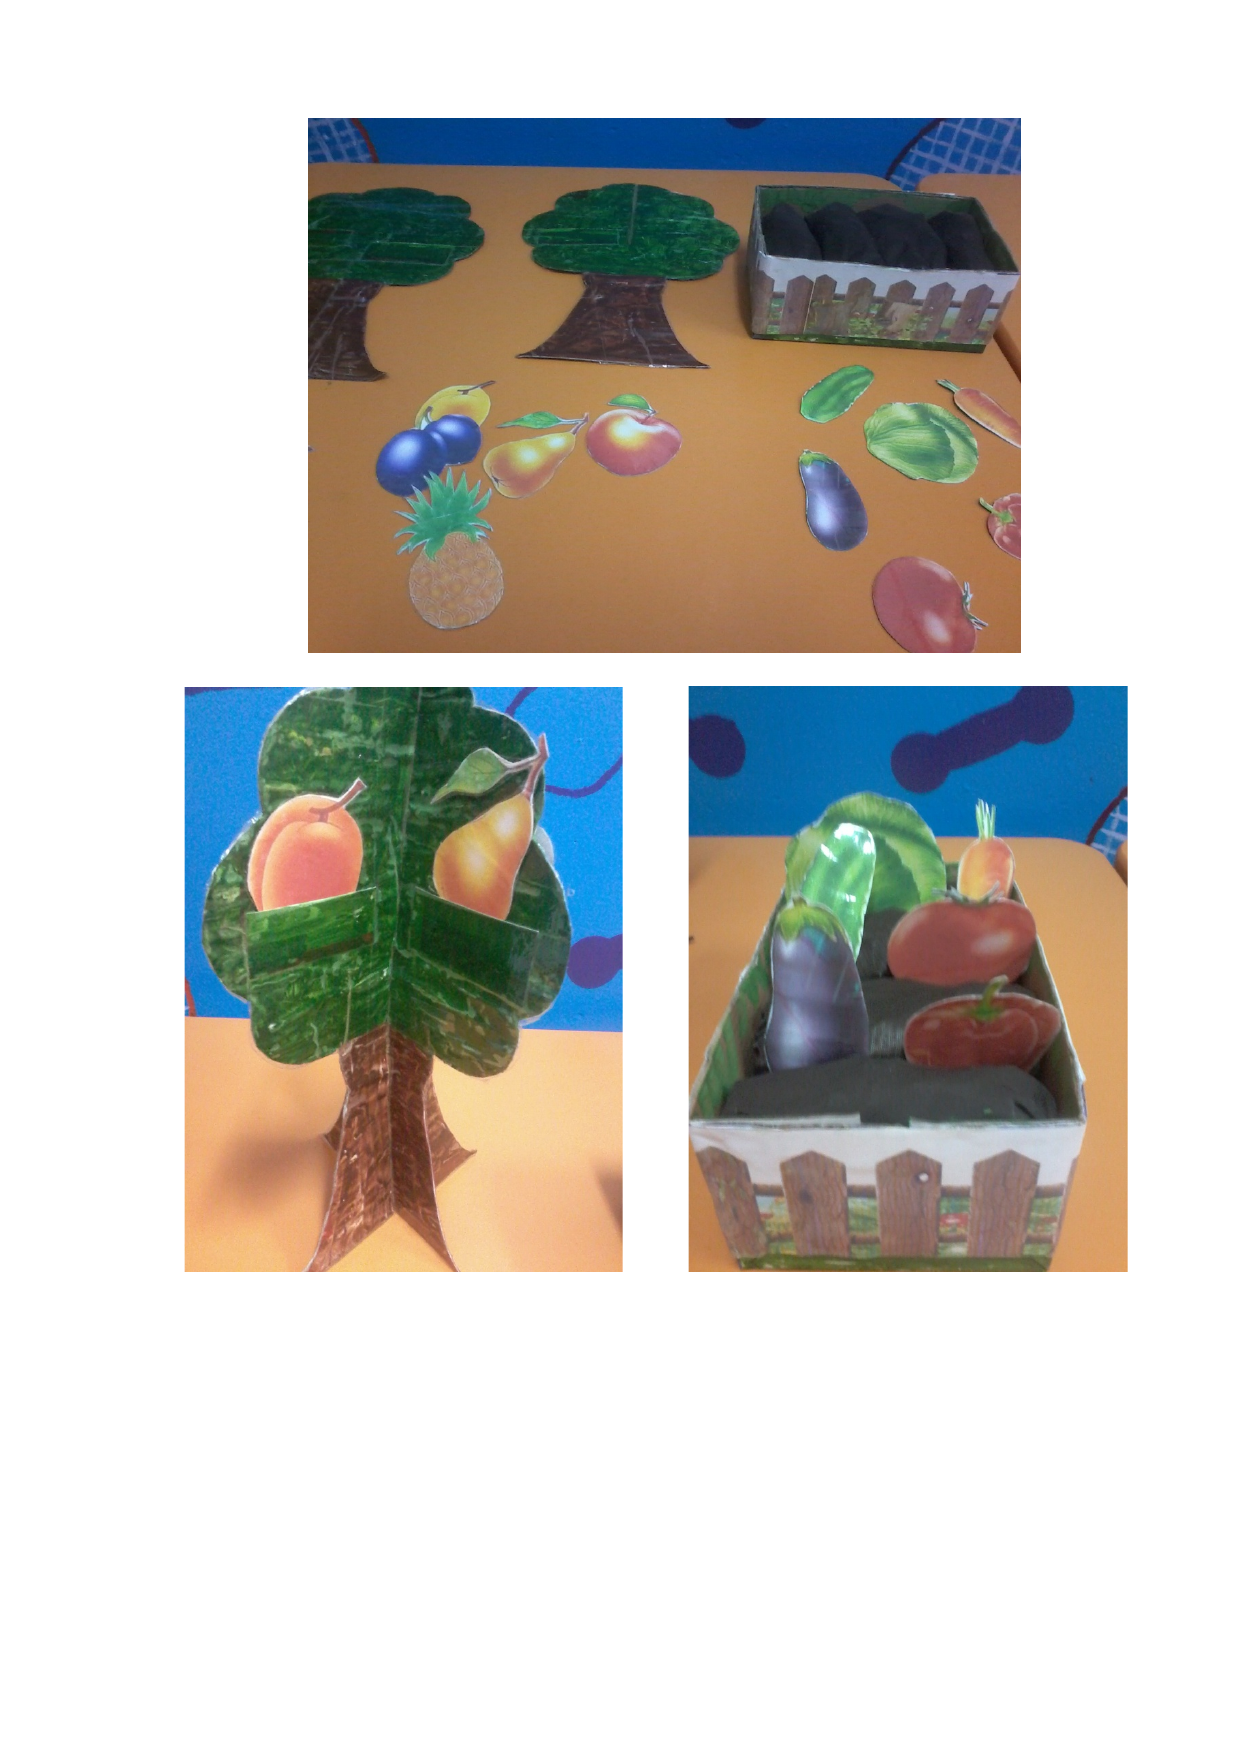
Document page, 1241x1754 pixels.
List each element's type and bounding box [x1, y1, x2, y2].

picture [688, 686, 1128, 1272]
picture [184, 687, 623, 1272]
picture [308, 118, 1021, 653]
